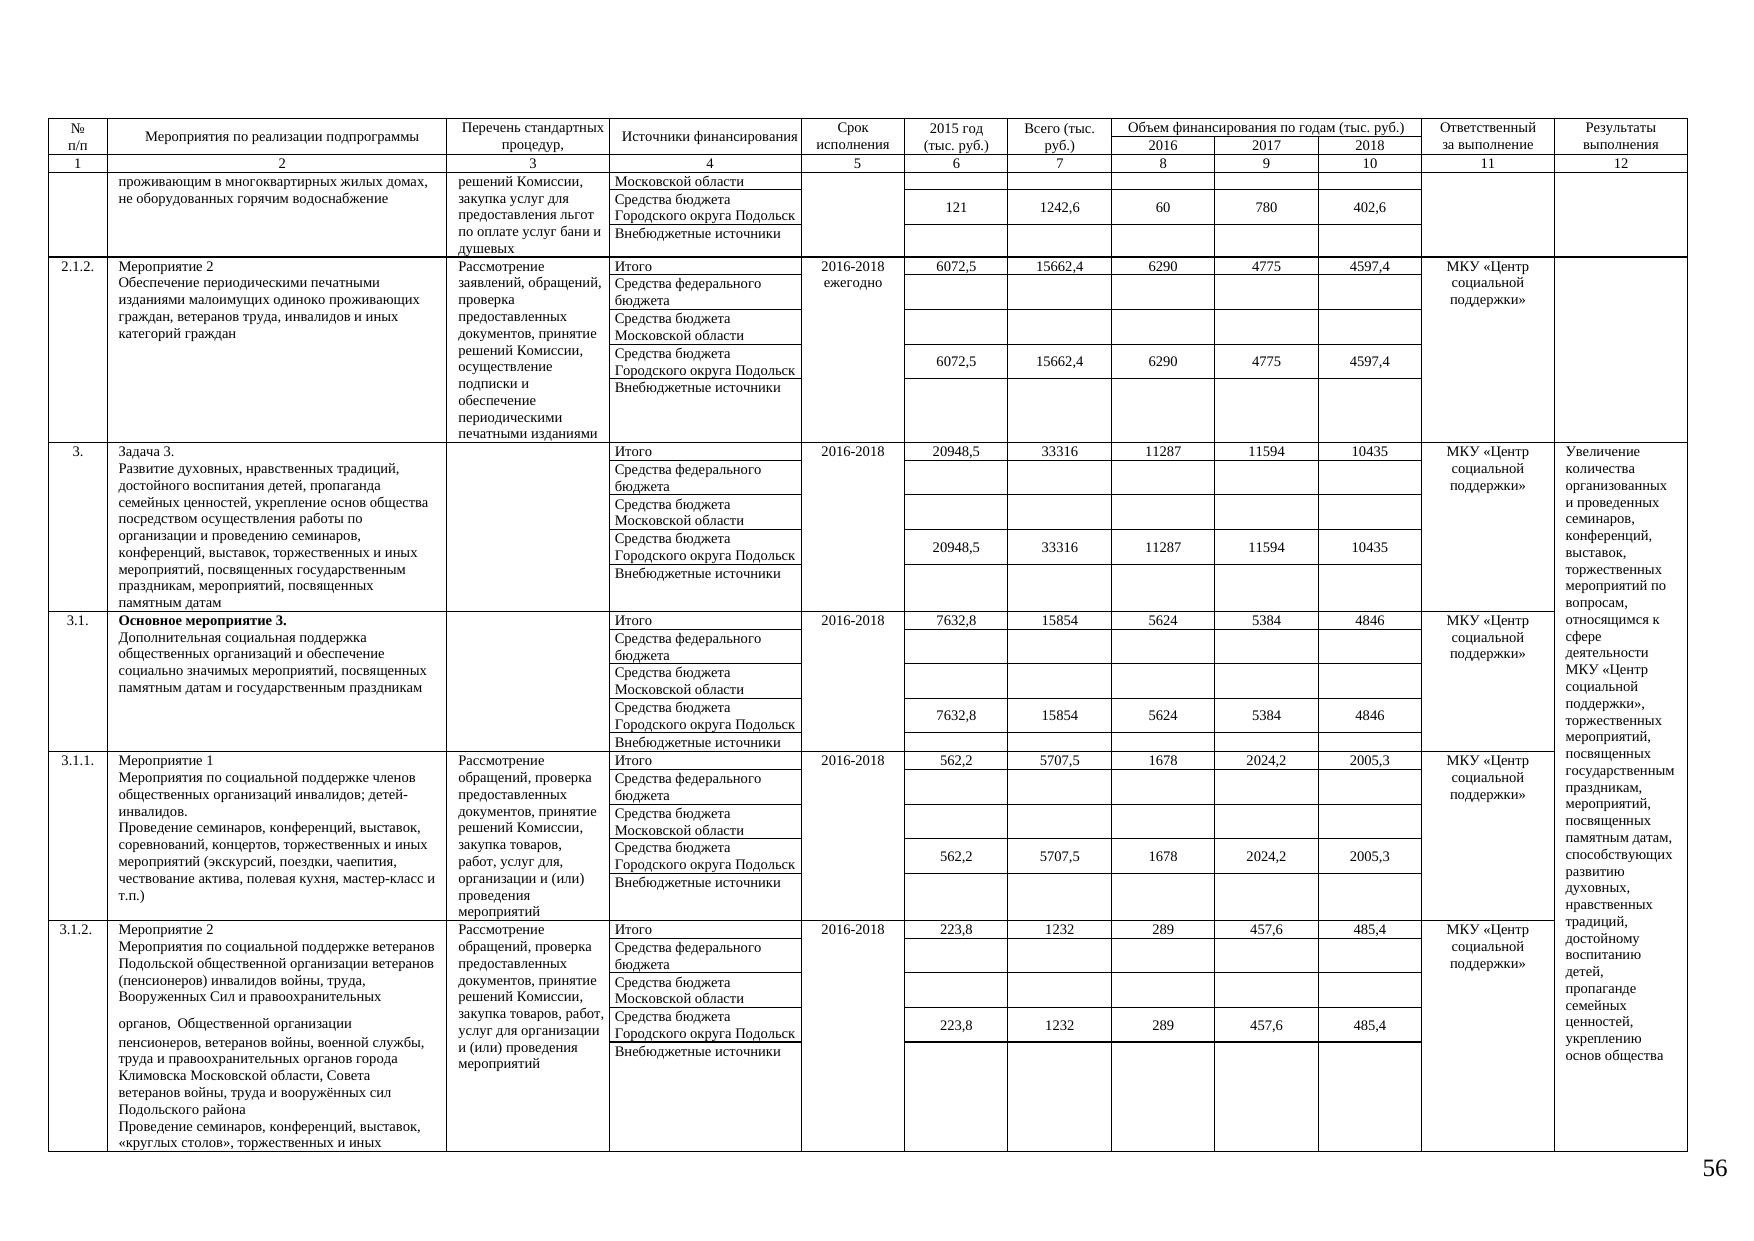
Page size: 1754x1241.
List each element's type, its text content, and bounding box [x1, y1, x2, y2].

table_cell 1232 [1008, 921, 1111, 938]
table_cell [1112, 225, 1214, 256]
table_cell [1112, 495, 1214, 529]
table_cell 5707,5 [1008, 839, 1111, 873]
table_cell Средства бюджета Городского округа Подольск [610, 839, 801, 873]
table_cell 15662,4 [1008, 345, 1111, 378]
table_cell 4775 [1215, 345, 1318, 378]
table_cell [1215, 275, 1318, 309]
table_cell 15854 [1008, 612, 1111, 628]
table_cell Основное мероприятие 3. Дополнительная социальная поддержка общественных организаций и обеспечение социально значимых мероприятий, посвященных памятным датам и государственным праздникам [108, 612, 446, 751]
table_cell Итого [610, 752, 801, 769]
table_cell [905, 630, 1007, 663]
table_header Ответственный за выполнение мероприятия подпрограммы [1422, 119, 1554, 154]
table_cell 10 [1319, 155, 1421, 172]
table_cell [905, 225, 1007, 256]
table_cell 6 [905, 155, 1007, 172]
table_cell 1232 [1008, 1008, 1111, 1041]
table_cell 485,4 [1319, 1008, 1421, 1041]
table_cell 11594 [1215, 443, 1318, 460]
table_header Перечень стандартных процедур, обеспечивающих выполнение мероприятия [447, 119, 609, 154]
table_header Срок исполнения мероприятия [802, 119, 904, 154]
table_cell [1319, 664, 1421, 698]
table_cell 2017 [1215, 137, 1318, 154]
table_cell [1112, 664, 1214, 698]
table_cell [905, 805, 1007, 838]
table_cell 402,6 [1319, 190, 1421, 224]
table_cell 2005,3 [1319, 839, 1421, 873]
table_cell [1008, 874, 1111, 920]
table_cell 5707,5 [1008, 752, 1111, 769]
table_cell МКУ «Центр социальной поддержки» [1422, 752, 1554, 920]
table_cell [1215, 770, 1318, 803]
table_cell Мероприятие 1 Мероприятия по социальной поддержке членов общественных организаций инвалидов; детей-инвалидов. Проведение семинаров, конференций, выставок, соревнований, концертов, торжественных и иных мероприятий (экскурсий, поездки, чаепития, чествование актива, полевая кухня, мастер-класс и т.п.) [108, 752, 446, 920]
table_cell 4846 [1319, 699, 1421, 732]
table_cell [1215, 664, 1318, 698]
table_cell Средства бюджета Московской области [610, 310, 801, 343]
table_cell [1319, 805, 1421, 838]
table_cell 5624 [1112, 612, 1214, 628]
table_cell Средства федерального бюджета [610, 630, 801, 663]
table_cell [1215, 173, 1318, 189]
table_cell [1555, 258, 1687, 442]
table_cell Внебюджетные источники [610, 225, 801, 256]
table_cell 11287 [1112, 530, 1214, 563]
table_cell [1008, 733, 1111, 751]
table_cell 5624 [1112, 699, 1214, 732]
table_cell 1678 [1112, 839, 1214, 873]
table_cell 1242,6 [1008, 190, 1111, 224]
table_cell [1319, 565, 1421, 611]
table_cell 2016-2018 [802, 921, 904, 1151]
table_cell 289 [1112, 921, 1214, 938]
table_header 2015 год (тыс. руб.) [905, 119, 1007, 154]
table_cell 4 [610, 155, 801, 172]
table_cell [1112, 973, 1214, 1007]
table_header Источники финансирования [610, 119, 801, 154]
table_cell [1008, 379, 1111, 442]
table_cell [1008, 225, 1111, 256]
table_cell Рассмотрение заявлений, обращений, проверка предоставленных документов, принятие решений Комиссии, осуществление подписки и обеспечение периодическими печатными изданиями [447, 258, 609, 442]
table_cell [1319, 939, 1421, 972]
table_cell Средства федерального бюджета [610, 939, 801, 972]
table_cell 457,6 [1215, 921, 1318, 938]
table_cell Мероприятие 2 Обеспечение периодическими печатными изданиями малоимущих одиноко проживающих граждан, ветеранов труда, инвалидов и иных категорий граждан [108, 258, 446, 442]
table_cell 5384 [1215, 699, 1318, 732]
table_cell [1008, 495, 1111, 529]
table_cell 9 [1215, 155, 1318, 172]
table_cell [1319, 225, 1421, 256]
table_cell [447, 443, 609, 611]
table_cell [1319, 733, 1421, 751]
table_cell Средства бюджета Городского округа Подольск [610, 345, 801, 378]
table_cell [1008, 664, 1111, 698]
table_cell МКУ «Центр социальной поддержки» [1422, 258, 1554, 442]
table_cell [1008, 173, 1111, 189]
table_cell Итого [610, 258, 801, 274]
table_cell [1319, 1043, 1421, 1151]
table_cell [1008, 565, 1111, 611]
table_cell [1319, 973, 1421, 1007]
table_cell Внебюджетные источники [610, 874, 801, 920]
table_cell 6072,5 [905, 258, 1007, 274]
table_cell МКУ «Центр социальной поддержки» [1422, 612, 1554, 751]
table_cell [1215, 939, 1318, 972]
table_cell [1215, 379, 1318, 442]
table_cell 6290 [1112, 345, 1214, 378]
table_cell [905, 173, 1007, 189]
table_cell 3.1. [49, 612, 107, 751]
table_cell [1215, 733, 1318, 751]
table_cell 2.1.2. [49, 258, 107, 442]
table_cell 11 [1422, 155, 1554, 172]
table_header № п/п [49, 119, 107, 154]
table_cell 10435 [1319, 530, 1421, 563]
table_cell 6072,5 [905, 345, 1007, 378]
table_cell 2016 [1112, 137, 1214, 154]
table_cell 562,2 [905, 752, 1007, 769]
table_cell 289 [1112, 1008, 1214, 1041]
table_cell [1008, 1043, 1111, 1151]
table_cell Задача 3. Развитие духовных, нравственных традиций, достойного воспитания детей, пропаганда семейных ценностей, укрепление основ общества посредством осуществления работы по организации и проведению семинаров, конференций, выставок, торжественных и иных мероприятий, посвященных государственным праздникам, мероприятий, посвященных памятным датам [108, 443, 446, 611]
table_cell Средства федерального бюджета [610, 461, 801, 494]
table_cell 223,8 [905, 1008, 1007, 1041]
table_cell [1112, 310, 1214, 343]
table_cell [1112, 630, 1214, 663]
table_cell 562,2 [905, 839, 1007, 873]
table_cell 33316 [1008, 443, 1111, 460]
table_cell [1008, 630, 1111, 663]
table_cell 4846 [1319, 612, 1421, 628]
table_cell [905, 874, 1007, 920]
table_cell [1215, 310, 1318, 343]
table_cell [905, 973, 1007, 1007]
table_cell [1112, 770, 1214, 803]
table_cell 12 [1555, 155, 1687, 172]
table_cell [905, 733, 1007, 751]
table_cell МКУ «Центр социальной поддержки» [1422, 443, 1554, 611]
table_cell 7632,8 [905, 612, 1007, 628]
table_cell 2016-2018 [802, 752, 904, 920]
table_cell [1215, 461, 1318, 494]
table_cell 7 [1008, 155, 1111, 172]
table_cell 11594 [1215, 530, 1318, 563]
table_cell [1319, 461, 1421, 494]
table_cell [905, 461, 1007, 494]
table_cell [905, 664, 1007, 698]
table_cell [905, 310, 1007, 343]
table_cell 2024,2 [1215, 839, 1318, 873]
table_cell [1319, 630, 1421, 663]
table_cell 2024,2 [1215, 752, 1318, 769]
table_cell 15854 [1008, 699, 1111, 732]
table_cell 20948,5 [905, 443, 1007, 460]
table_cell 2005,3 [1319, 752, 1421, 769]
table_cell 780 [1215, 190, 1318, 224]
table_cell Увеличение количества организованных и проведенных семинаров, конференций, выставок, торжественных мероприятий по вопросам, относящимся к сфере деятельности МКУ «Центр социальной поддержки», торжественных мероприятий, посвященных государственным праздникам, мероприятий, посвященных памятным датам, способствующих развитию духовных, нравственных традиций, достойному воспитанию детей, пропаганде семейных ценностей, укреплению основ общества [1555, 443, 1687, 1151]
table_cell 3.1.2. [49, 921, 107, 1151]
table_cell 7632,8 [905, 699, 1007, 732]
table_cell [1215, 630, 1318, 663]
table_cell Итого [610, 921, 801, 938]
table_cell 4597,4 [1319, 258, 1421, 274]
table_cell 223,8 [905, 921, 1007, 938]
table_cell 11287 [1112, 443, 1214, 460]
table_cell Внебюджетные источники [610, 1043, 801, 1151]
table_cell Средства бюджета Городского округа Подольск [610, 699, 801, 732]
table_cell Средства бюджета Московской области [610, 805, 801, 838]
table_cell [905, 939, 1007, 972]
table_cell [905, 770, 1007, 803]
table_cell [1215, 225, 1318, 256]
table_cell 3.1.1. [49, 752, 107, 920]
table_cell 2016-2018 [802, 443, 904, 611]
table_cell [1112, 939, 1214, 972]
table_cell Итого [610, 443, 801, 460]
table_cell 485,4 [1319, 921, 1421, 938]
table_cell Итого [610, 612, 801, 628]
table_cell 2018 [1319, 137, 1421, 154]
table_cell [1319, 495, 1421, 529]
table_cell Средства федерального бюджета [610, 275, 801, 309]
table_cell [905, 565, 1007, 611]
table_cell Средства бюджета Городского округа Подольск [610, 190, 801, 224]
table_cell Средства бюджета Городского округа Подольск [610, 1008, 801, 1041]
table_cell [1112, 1043, 1214, 1151]
table_cell [1215, 973, 1318, 1007]
table_cell 1678 [1112, 752, 1214, 769]
table_cell 121 [905, 190, 1007, 224]
table_cell [1112, 275, 1214, 309]
table_cell 3. [49, 443, 107, 611]
table_cell [1319, 379, 1421, 442]
table_cell [1008, 310, 1111, 343]
table_cell [1319, 874, 1421, 920]
table_cell 2 [108, 155, 446, 172]
table_cell [1215, 495, 1318, 529]
table_cell Мероприятие 2 Мероприятия по социальной поддержке ветеранов Подольской общественной организации ветеранов (пенсионеров) инвалидов войны, труда, Вооруженных Сил и правоохранительных органов, Общественной организации пенсионеров, ветеранов войны, военной службы, труда и правоохранительных органов города Климовска Московской области, Совета ветеранов войны, труда и вооружённых сил Подольского района Проведение семинаров, конференций, выставок, «круглых столов», торжественных и иных мероприятий (экскурсии, поездки, фестивали, чествование, призы, чаепитие и т.п.) [108, 921, 446, 1151]
table_header Всего (тыс. руб.) [1008, 119, 1111, 154]
table_cell [1112, 874, 1214, 920]
table_cell Внебюджетные источники [610, 379, 801, 442]
table_cell 2016-2018 [802, 612, 904, 751]
table_cell [1008, 805, 1111, 838]
table_cell Внебюджетные источники [610, 733, 801, 751]
table_cell [905, 275, 1007, 309]
table_cell [1008, 939, 1111, 972]
table_cell [1008, 770, 1111, 803]
table_cell МКУ «Центр социальной поддержки» [1422, 921, 1554, 1151]
table_cell 20948,5 [905, 530, 1007, 563]
table_cell [1215, 805, 1318, 838]
table_cell Внебюджетные источники [610, 565, 801, 611]
table_cell [1112, 565, 1214, 611]
table_cell [1112, 379, 1214, 442]
table_cell [1215, 874, 1318, 920]
table_cell [1008, 973, 1111, 1007]
table_header Объем финансирования по годам (тыс. руб.) [1112, 119, 1421, 136]
table_cell 3 [447, 155, 609, 172]
table_cell Средства бюджета Московской области [610, 664, 801, 698]
table_cell 457,6 [1215, 1008, 1318, 1041]
table_cell Средства бюджета Московской области [610, 495, 801, 529]
table_header Мероприятия по реализации подпрограммы [108, 119, 446, 154]
table_cell 1 [49, 155, 107, 172]
table_cell Рассмотрение обращений, проверка предоставленных документов, принятие решений Комиссии, закупка товаров, работ, услуг для, организации и (или) проведения мероприятий [447, 752, 609, 920]
table_header Результаты выполнения мероприятий подпрограммы [1555, 119, 1687, 154]
table_cell [1112, 173, 1214, 189]
table_cell 4775 [1215, 258, 1318, 274]
table_cell [1112, 461, 1214, 494]
table_cell [1215, 565, 1318, 611]
table_cell [1008, 461, 1111, 494]
table_cell Средства бюджета Московской области [610, 973, 801, 1007]
table_cell [1319, 275, 1421, 309]
table_cell [1008, 275, 1111, 309]
table_cell 8 [1112, 155, 1214, 172]
table_cell 15662,4 [1008, 258, 1111, 274]
table_cell Средства бюджета Городского округа Подольск [610, 530, 801, 563]
table_cell [905, 379, 1007, 442]
table_cell 60 [1112, 190, 1214, 224]
table_cell 4597,4 [1319, 345, 1421, 378]
table_cell 5 [802, 155, 904, 172]
table_cell [1319, 310, 1421, 343]
table_cell 33316 [1008, 530, 1111, 563]
table_cell [1112, 805, 1214, 838]
table_cell Средства бюджета Московской области [610, 173, 801, 189]
table_cell Средства федерального бюджета [610, 770, 801, 803]
table_cell [1215, 1043, 1318, 1151]
table_cell 2016-2018 ежегодно [802, 258, 904, 442]
table_cell 6290 [1112, 258, 1214, 274]
table_cell 5384 [1215, 612, 1318, 628]
table_cell 10435 [1319, 443, 1421, 460]
table_cell [1319, 173, 1421, 189]
table_cell [905, 495, 1007, 529]
table_cell [447, 612, 609, 751]
table_cell [905, 1043, 1007, 1151]
table_cell [1112, 733, 1214, 751]
table_cell [1319, 770, 1421, 803]
